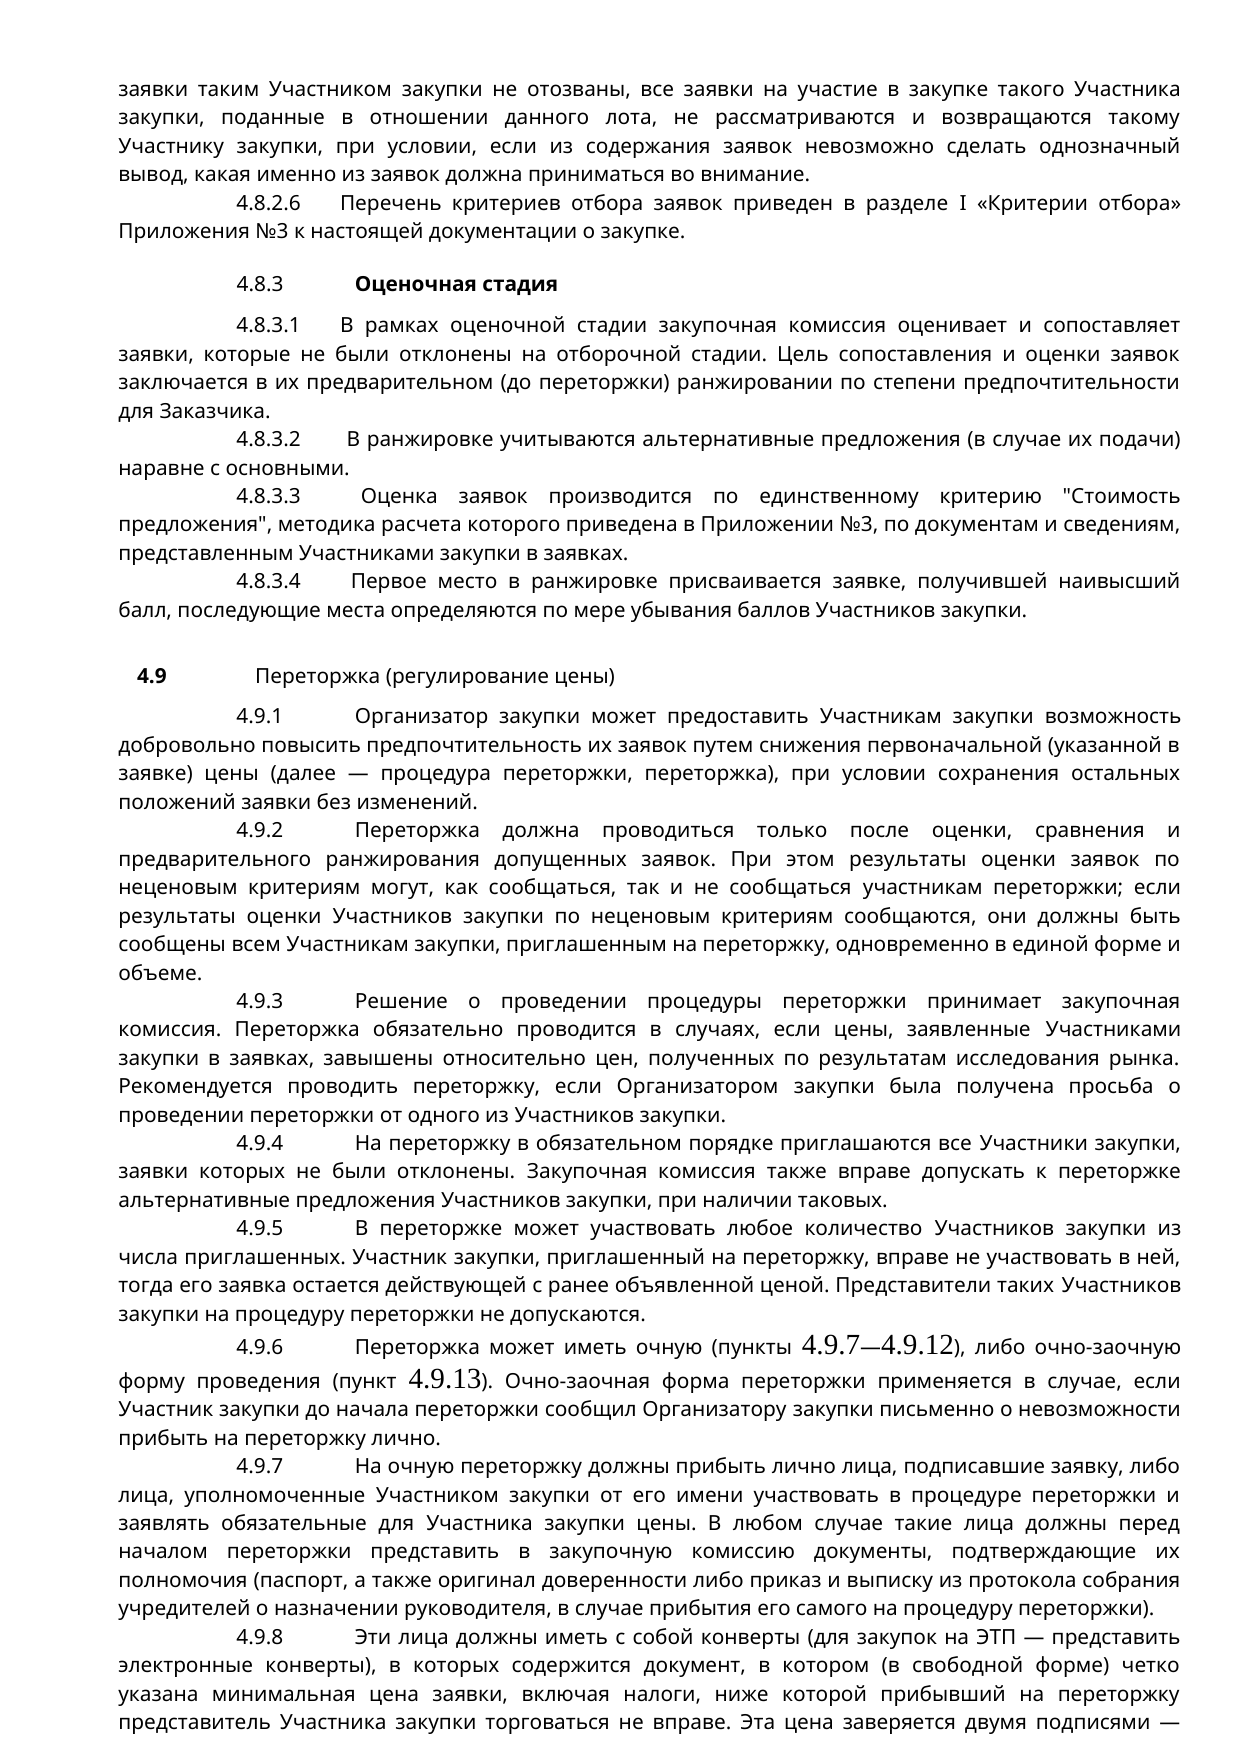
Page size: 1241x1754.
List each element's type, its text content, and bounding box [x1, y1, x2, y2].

list В переторжке может участвовать любое количество Участников закупки из числа приглашенных. Участник закупки, приглашенный на переторжку, вправе не участвовать в ней, тогда его заявка остается действующей с ранее объявленной ценой. Представители таких Участников закупки на процедуру переторжки не допускаются. [118, 1213, 1181, 1327]
list На переторжку в обязательном порядке приглашаются все Участники закупки, заявки которых не были отклонены. Закупочная комиссия также вправе допускать к переторжке альтернативные предложения Участников закупки, при наличии таковых. [118, 1128, 1181, 1213]
list Оценочная стадия [236, 269, 1181, 298]
list Переторжка должна проводиться только после оценки, сравнения и предварительного ранжирования допущенных заявок. При этом результаты оценки заявок по неценовым критериям могут, как сообщаться, так и не сообщаться участникам переторжки; если результаты оценки Участников закупки по неценовым критериям сообщаются, они должны быть сообщены всем Участникам закупки, приглашенным на переторжку, одновременно в единой форме и объеме. [118, 815, 1181, 986]
list В рамках оценочной стадии закупочная комиссия оценивает и сопоставляет заявки, которые не были отклонены на отборочной стадии. Цель сопоставления и оценки заявок заключается в их предварительном (до переторжки) ранжировании по степени предпочтительности для Заказчика. [118, 310, 1181, 424]
list Первое место в ранжировке присваивается заявке, получившей наивысший балл, последующие места определяются по мере убывания баллов Участников закупки. [118, 566, 1181, 623]
list Переторжка может иметь очную (пункты 4.9.7—4.9.12), либо очно-заочную форму проведения (пункт 4.9.13). Очно-заочная форма переторжки применяется в случае, если Участник закупки до начала переторжки сообщил Организатору закупки письменно о невозможности прибыть на переторжку лично. [118, 1327, 1181, 1451]
list Организатор закупки может предоставить Участникам закупки возможность добровольно повысить предпочтительность их заявок путем снижения первоначальной (указанной в заявке) цены (далее — процедура переторжки, переторжка), при условии сохранения остальных положений заявки без изменений. [118, 702, 1181, 815]
list Перечень критериев отбора заявок приведен в разделе I «Критерии отбора» Приложения №3 к настоящей документации о закупке. [118, 188, 1181, 244]
list Решение о проведении процедуры переторжки принимает закупочная комиссия. Переторжка обязательно проводится в случаях, если цены, заявленные Участниками закупки в заявках, завышены относительно цен, полученных по результатам исследования рынка. Рекомендуется проводить переторжку, если Организатором закупки была получена просьба о проведении переторжки от одного из Участников закупки. [118, 986, 1181, 1128]
subtitle Переторжка (регулирование цены) [137, 661, 1181, 689]
list В ранжировке учитываются альтернативные предложения (в случае их подачи) наравне с основными. [118, 424, 1181, 481]
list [118, 74, 1181, 188]
list На очную переторжку должны прибыть лично лица, подписавшие заявку, либо лица, уполномоченные Участником закупки от его имени участвовать в процедуре переторжки и заявлять обязательные для Участника закупки цены. В любом случае такие лица должны перед началом переторжки представить в закупочную комиссию документы, подтверждающие их полномочия (паспорт, а также оригинал доверенности либо приказ и выписку из протокола собрания учредителей о назначении руководителя, в случае прибытия его самого на процедуру переторжки). [118, 1451, 1181, 1622]
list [118, 1622, 1181, 1736]
list Оценка заявок производится по единственному критерию "Стоимость предложения", методика расчета которого приведена в Приложении №3, по документам и сведениям, представленным Участниками закупки в заявках. [118, 481, 1181, 566]
